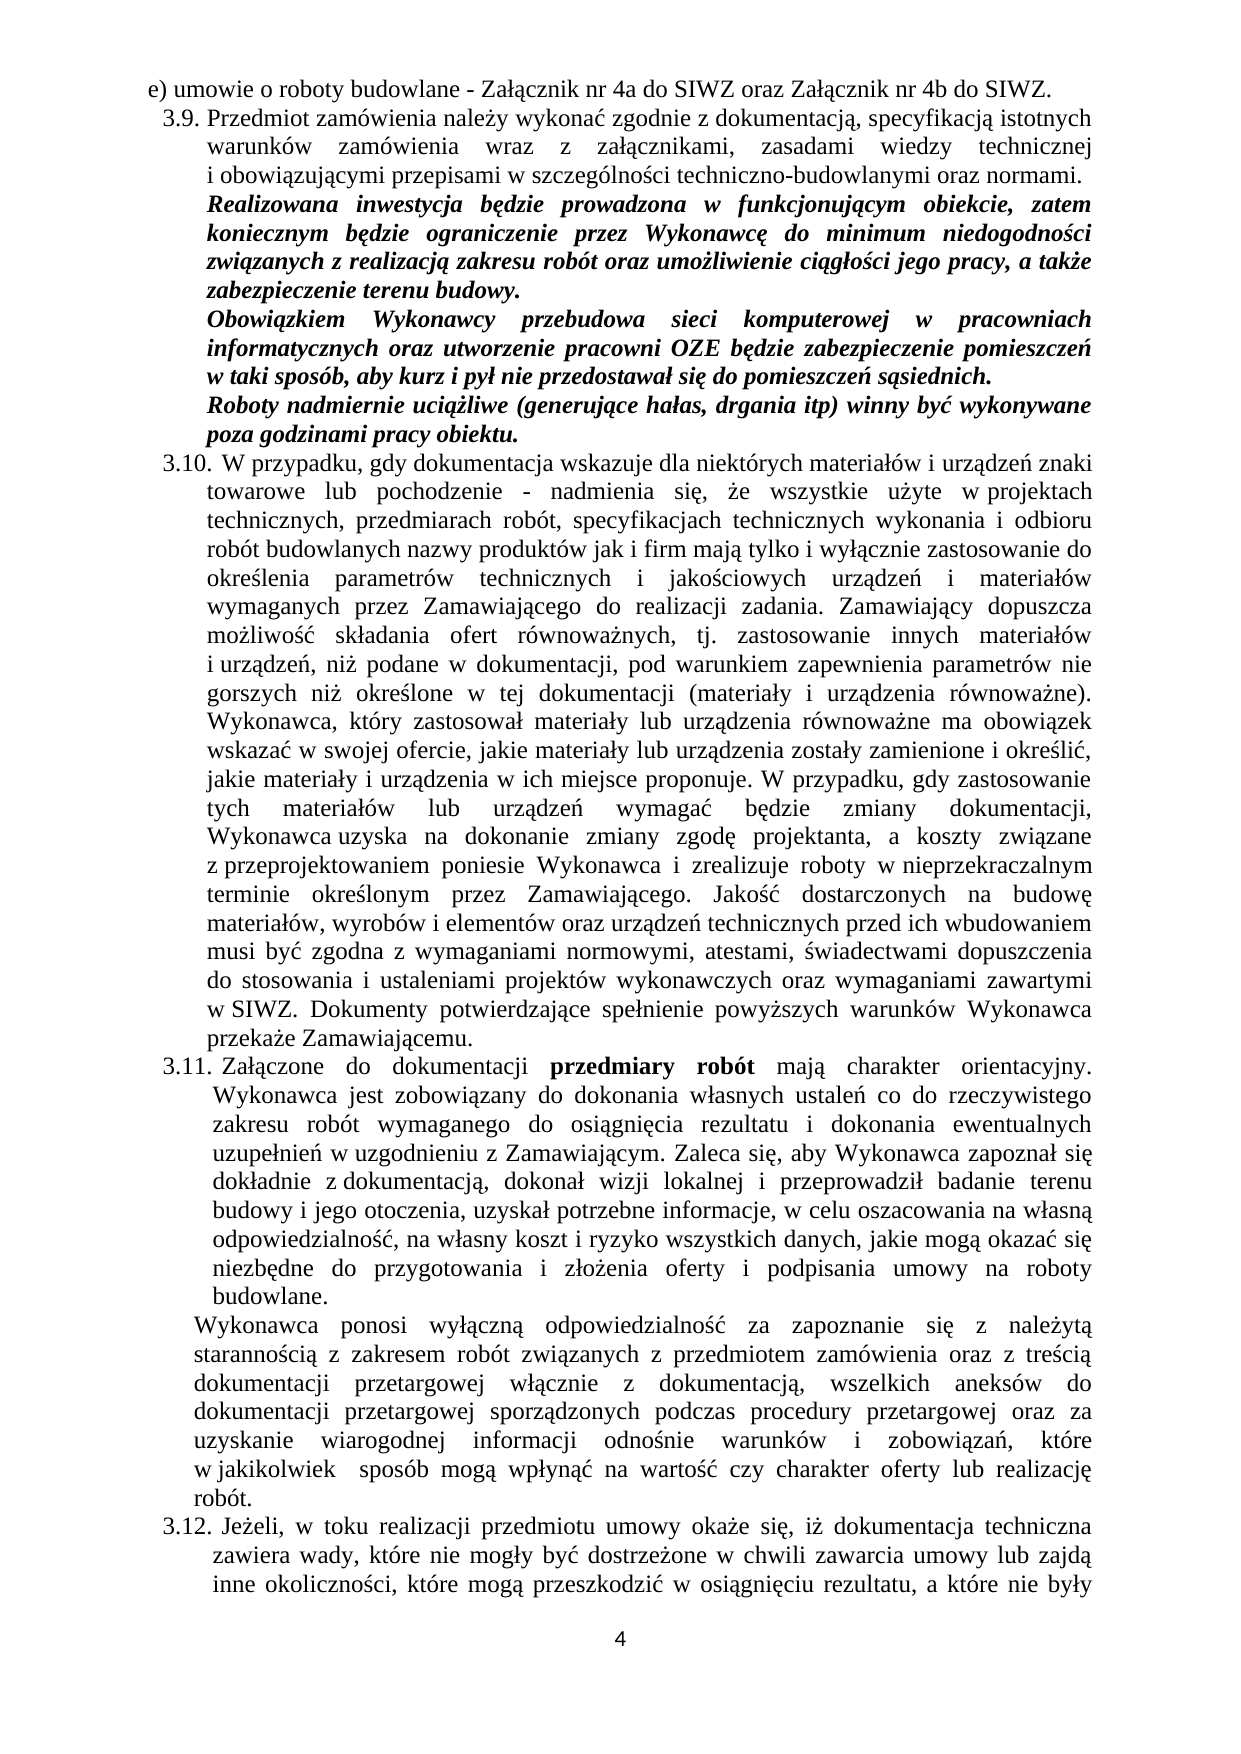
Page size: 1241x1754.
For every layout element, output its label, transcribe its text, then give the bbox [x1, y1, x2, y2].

text Obowiązkiem Wykonawcy przebudowa sieci komputerowej w pracowniach informatycznych oraz utworzenie pracowni OZE będzie zabezpieczenie pomieszczeń w taki sposób, aby kurz i pył nie przedostawał się do pomieszczeń sąsiednich. [207, 304, 1093, 390]
text Roboty nadmiernie uciążliwe (generujące hałas, drgania itp) winny być wykonywane poza godzinami pracy obiektu. [207, 390, 1093, 448]
text 3.9. Przedmiot zamówienia należy wykonać zgodnie z dokumentacją, specyfikacją istotnych warunków zamówienia wraz z załącznikami, zasadami wiedzy technicznej i obowiązującymi przepisami w szczególności techniczno-budowlanymi oraz normami. [162, 103, 1093, 189]
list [162, 1511, 1093, 1598]
list Załączone do dokumentacji przedmiary robót mają charakter orientacyjny. Wykonawca jest zobowiązany do dokonania własnych ustaleń co do rzeczywistego zakresu robót wymaganego do osiągnięcia rezultatu i dokonania ewentualnych uzupełnień w uzgodnieniu z Zamawiającym. Zaleca się, aby Wykonawca zapoznał się dokładnie z dokumentacją, dokonał wizji lokalnej i przeprowadził badanie terenu budowy i jego otoczenia, uzyskał potrzebne informacje, w celu oszacowania na własną odpowiedzialność, na własny koszt i ryzyko wszystkich danych, jakie mogą okazać się niezbędne do przygotowania i złożenia oferty i podpisania umowy na roboty budowlane. [162, 1051, 1093, 1310]
text Realizowana inwestycja będzie prowadzona w funkcjonującym obiekcie, zatem koniecznym będzie ograniczenie przez Wykonawcę do minimum niedogodności związanych z realizacją zakresu robót oraz umożliwienie ciągłości jego pracy, a także zabezpieczenie terenu budowy. [162, 189, 1093, 304]
text e) umowie o roboty budowlane - Załącznik nr 4a do SIWZ oraz Załącznik nr 4b do SIWZ. [148, 74, 1093, 103]
text Wykonawca ponosi wyłączną odpowiedzialność za zapoznanie się z należytą starannością z zakresem robót związanych z przedmiotem zamówienia oraz z treścią dokumentacji przetargowej włącznie z dokumentacją, wszelkich aneksów do dokumentacji przetargowej sporządzonych podczas procedury przetargowej oraz za uzyskanie wiarogodnej informacji odnośnie warunków i zobowiązań, które w jakikolwiek sposób mogą wpłynąć na wartość czy charakter oferty lub realizację robót. [193, 1310, 1093, 1511]
text 3.10. W przypadku, gdy dokumentacja wskazuje dla niektórych materiałów i urządzeń znaki towarowe lub pochodzenie - nadmienia się, że wszystkie użyte w projektach technicznych, przedmiarach robót, specyfikacjach technicznych wykonania i odbioru robót budowlanych nazwy produktów jak i firm mają tylko i wyłącznie zastosowanie do określenia parametrów technicznych i jakościowych urządzeń i materiałów wymaganych przez Zamawiającego do realizacji zadania. Zamawiający dopuszcza możliwość składania ofert równoważnych, tj. zastosowanie innych materiałów i urządzeń, niż podane w dokumentacji, pod warunkiem zapewnienia parametrów nie gorszych niż określone w tej dokumentacji (materiały i urządzenia równoważne). Wykonawca, który zastosował materiały lub urządzenia równoważne ma obowiązek wskazać w swojej ofercie, jakie materiały lub urządzenia zostały zamienione i określić, jakie materiały i urządzenia w ich miejsce proponuje. W przypadku, gdy zastosowanie tych materiałów lub urządzeń wymagać będzie zmiany dokumentacji, Wykonawca uzyska na dokonanie zmiany zgodę projektanta, a koszty związane z przeprojektowaniem poniesie Wykonawca i zrealizuje roboty w nieprzekraczalnym terminie określonym przez Zamawiającego. Jakość dostarczonych na budowę materiałów, wyrobów i elementów oraz urządzeń technicznych przed ich wbudowaniem musi być zgodna z wymaganiami normowymi, atestami, świadectwami dopuszczenia do stosowania i ustaleniami projektów wykonawczych oraz wymaganiami zawartymi w SIWZ. Dokumenty potwierdzające spełnienie powyższych warunków Wykonawca przekaże Zamawiającemu. [162, 448, 1093, 1051]
